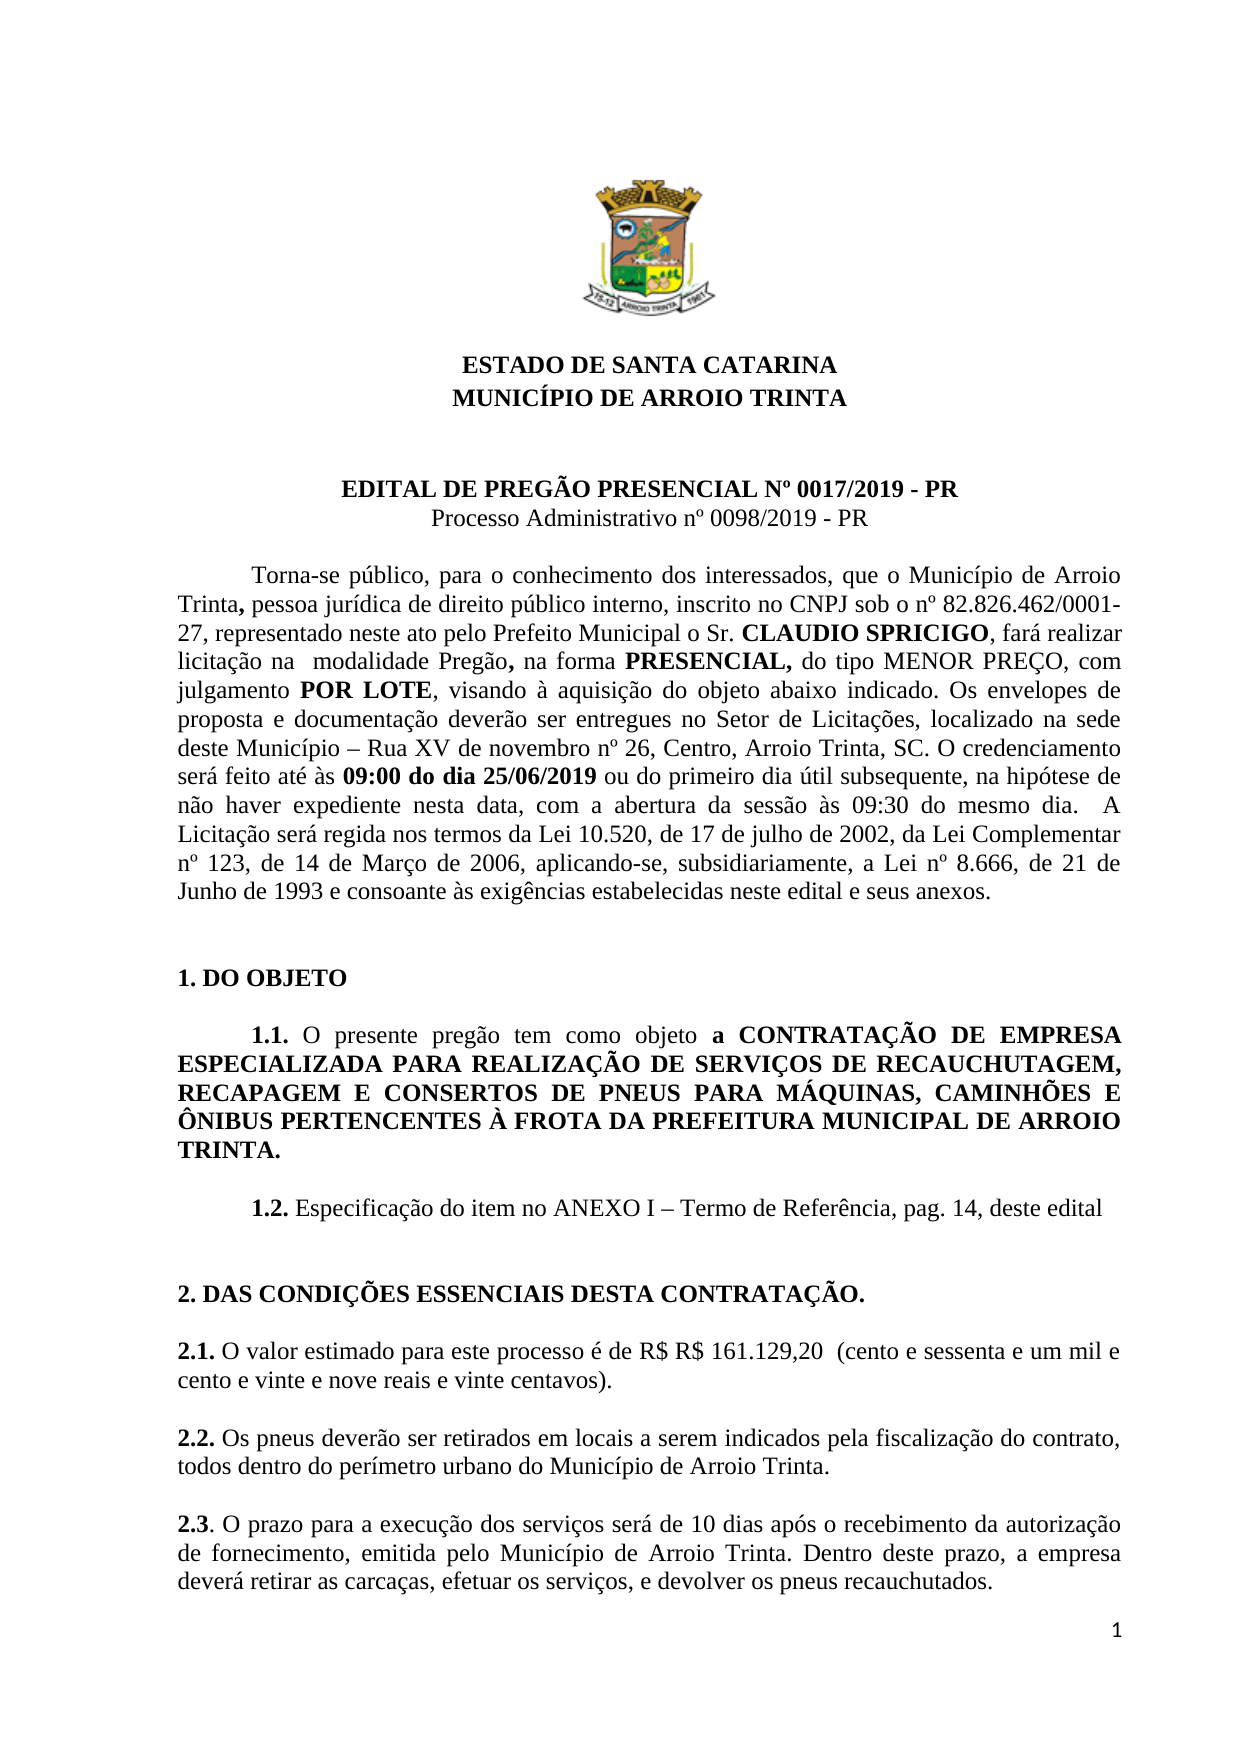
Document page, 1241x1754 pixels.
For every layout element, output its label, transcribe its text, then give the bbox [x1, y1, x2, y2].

text 1.1. O presente pregão tem como objeto a CONTRATAÇÃO DE EMPRESA ESPECIALIZADA PARA REALIZAÇÃO DE SERVIÇOS DE RECAUCHUTAGEM, RECAPAGEM E CONSERTOS DE PNEUS PARA MÁQUINAS, CAMINHÕES E ÔNIBUS PERTENCENTES À FROTA DA PREFEITURA MUNICIPAL DE ARROIO TRINTA. [177, 1020, 1122, 1164]
text 2.2. Os pneus deverão ser retirados em locais a serem indicados pela fiscalização do contrato, todos dentro do perímetro urbano do Município de Arroio Trinta. [177, 1423, 1122, 1480]
text 2.1. O valor estimado para este processo é de R$ R$ 161.129,20 (cento e sessenta e um mil e cento e vinte e nove reais e vinte centavos). [177, 1336, 1122, 1394]
text Torna-se público, para o conhecimento dos interessados, que o Município de Arroio Trinta, pessoa jurídica de direito público interno, inscrito no CNPJ sob o nº 82.826.462/0001-27, representado neste ato pelo Prefeito Municipal o Sr. CLAUDIO SPRICIGO, fará realizar licitação na modalidade Pregão, na forma PRESENCIAL, do tipo MENOR PREÇO, com julgamento POR LOTE, visando à aquisição do objeto abaixo indicado. Os envelopes de proposta e documentação deverão ser entregues no Setor de Licitações, localizado na sede deste Município – Rua XV de novembro nº 26, Centro, Arroio Trinta, SC. O credenciamento será feito até às 09:00 do dia 25/06/2019 ou do primeiro dia útil subsequente, na hipótese de não haver expediente nesta data, com a abertura da sessão às 09:30 do mesmo dia. A Licitação será regida nos termos da Lei 10.520, de 17 de julho de 2002, da Lei Complementar nº 123, de 14 de Março de 2006, aplicando-se, subsidiariamente, a Lei nº 8.666, de 21 de Junho de 1993 e consoante às exigências estabelecidas neste edital e seus anexos. [177, 560, 1122, 905]
text 2. DAS CONDIÇÕES ESSENCIAIS DESTA CONTRATAÇÃO. [177, 1279, 1122, 1308]
text 1.2. Especificação do item no ANEXO I – Termo de Referência, pag. 14, deste edital [177, 1193, 1122, 1221]
text ESTADO DE SANTA CATARINA [177, 350, 1122, 379]
text 1. DO OBJETO [177, 963, 1122, 991]
text 2.3. O prazo para a execução dos serviços será de 10 dias após o recebimento da autorização de fornecimento, emitida pelo Município de Arroio Trinta. Dentro deste prazo, a empresa deverá retirar as carcaças, efetuar os serviços, e devolver os pneus recauchutados. [177, 1509, 1122, 1595]
text Processo Administrativo nº 0098/2019 - PR [177, 503, 1122, 531]
text MUNICÍPIO DE ARROIO TRINTA [177, 383, 1122, 412]
text EDITAL DE PREGÃO PRESENCIAL Nº 0017/2019 - PR [177, 474, 1122, 503]
picture [579, 177, 720, 318]
